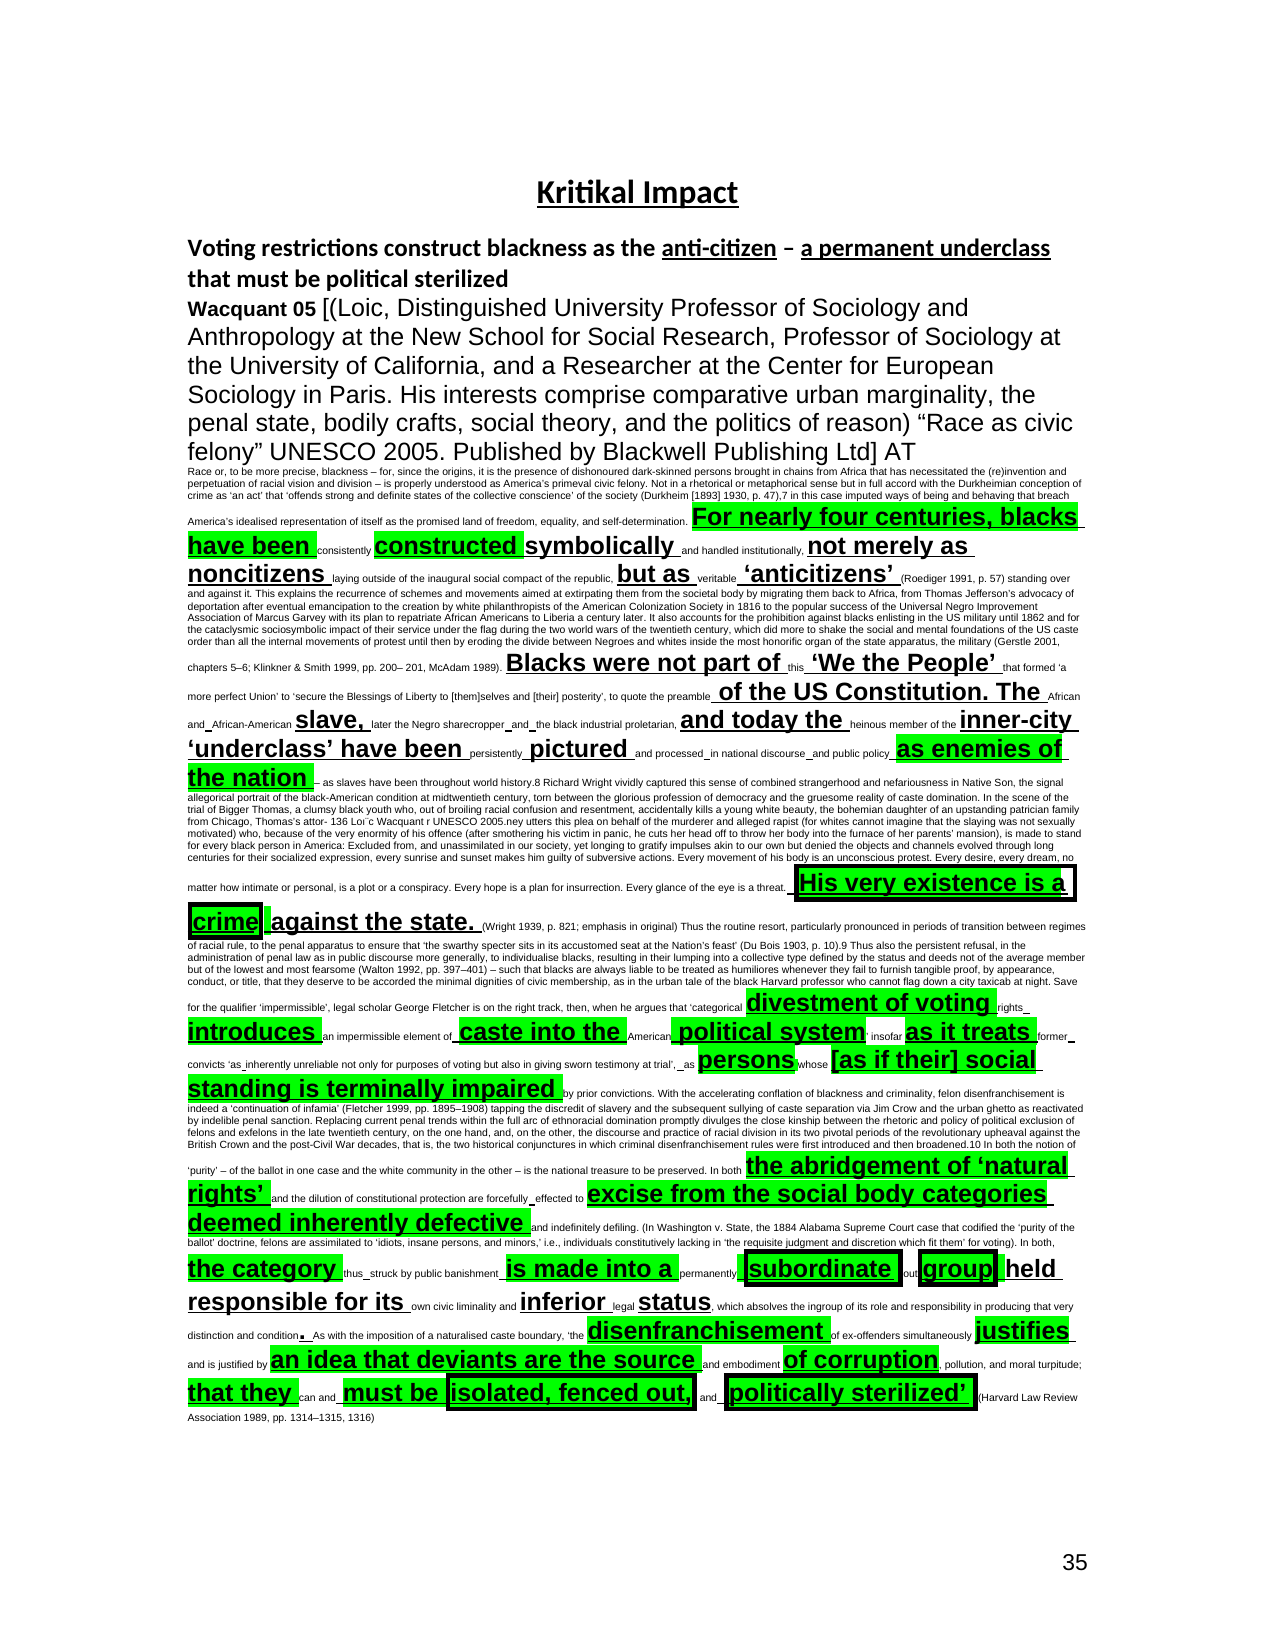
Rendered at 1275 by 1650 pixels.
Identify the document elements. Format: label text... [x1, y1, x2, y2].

text Race or, to be more precise, blackness – for, since the origins, it is the presence of dishonoured dark-skinned persons brought in chains from Africa that has necessitated the (re)invention and perpetuation of racial vision and division – is properly understood as America’s primeval civic felony. Not in a rhetorical or metaphorical sense but in full accord with the Durkheimian conception of crime as ‘an act’ that ‘offends strong and deﬁnite states of the collective conscience’ of the society (Durkheim [1893] 1930, p. 47),7 in this case imputed ways of being and behaving that breach America’s idealised representation of itself as the promised land of freedom, equality, and self-determination. For nearly four centuries, blacks have been consistently constructed symbolically and handled institutionally, not merely as noncitizens laying outside of the inaugural social compact of the republic, but as veritable ‘anticitizens’ (Roediger 1991, p. 57) standing over and against it. This explains the recurrence of schemes and movements aimed at extirpating them from the societal body by migrating them back to Africa, from Thomas Jefferson’s advocacy of deportation after eventual emancipation to the creation by white philanthropists of the American Colonization Society in 1816 to the popular success of the Universal Negro Improvement Association of Marcus Garvey with its plan to repatriate African Americans to Liberia a century later. It also accounts for the prohibition against blacks enlisting in the US military until 1862 and for the cataclysmic sociosymbolic impact of their service under the ﬂag during the two world wars of the twentieth century, which did more to shake the social and mental foundations of the US caste order than all the internal movements of protest until then by eroding the divide between Negroes and whites inside the most honoriﬁc organ of the state apparatus, the military (Gerstle 2001, chapters 5–6; Klinkner & Smith 1999, pp. 200– 201, McAdam 1989). Blacks were not part of this ‘We the People’ that formed ‘a more perfect Union’ to ‘secure the Blessings of Liberty to [them]selves and [their] posterity’, to quote the preamble of the US Constitution. The African and African-American slave, later the Negro sharecropper and the black industrial proletarian, and today the heinous member of the inner-city ‘underclass’ have been persistently pictured and processed in national discourse and public policy as enemies of the nation – as slaves have been throughout world history.8 Richard Wright vividly captured this sense of combined strangerhood and nefariousness in Native Son, the signal allegorical portrait of the black-American condition at midtwentieth century, torn between the glorious profession of democracy and the gruesome reality of caste domination. In the scene of the trial of Bigger Thomas, a clumsy black youth who, out of broiling racial confusion and resentment, accidentally kills a young white beauty, the bohemian daughter of an upstanding patrician family from Chicago, Thomas’s attor- 136 Loı¨c Wacquant r UNESCO 2005.ney utters this plea on behalf of the murderer and alleged rapist (for whites cannot imagine that the slaying was not sexually motivated) who, because of the very enormity of his offence (after smothering his victim in panic, he cuts her head off to throw her body into the furnace of her parents’ mansion), is made to stand for every black person in America: Excluded from, and unassimilated in our society, yet longing to gratify impulses akin to our own but denied the objects and channels evolved through long centuries for their socialized expression, every sunrise and sunset makes him guilty of subversive actions. Every movement of his body is an unconscious protest. Every desire, every dream, no matter how intimate or personal, is a plot or a conspiracy. Every hope is a plan for insurrection. Every glance of the eye is a threat. His very existence is a crime against the state. (Wright 1939, p. 821; emphasis in original) Thus the routine resort, particularly pronounced in periods of transition between regimes of racial rule, to the penal apparatus to ensure that ‘the swarthy specter sits in its accustomed seat at the Nation’s feast’ (Du Bois 1903, p. 10).9 Thus also the persistent refusal, in the administration of penal law as in public discourse more generally, to individualise blacks, resulting in their lumping into a collective type deﬁned by the status and deeds not of the average member but of the lowest and most fearsome (Walton 1992, pp. 397–401) – such that blacks are always liable to be treated as humiliores whenever they fail to furnish tangible proof, by appearance, conduct, or title, that they deserve to be accorded the minimal dignities of civic membership, as in the urban tale of the black Harvard professor who cannot ﬂag down a city taxicab at night. Save for the qualiﬁer ‘impermissible’, legal scholar George Fletcher is on the right track, then, when he argues that ‘categorical divestment of voting rights introduces an impermissible element of caste into the American political system’ insofar as it treats former convicts ‘as inherently unreliable not only for purposes of voting but also in giving sworn testimony at trial’, as persons whose [as if their] social standing is terminally impaired by prior convictions. With the accelerating conﬂation of blackness and criminality, felon disenfranchisement is indeed a ‘continuation of infamia’ (Fletcher 1999, pp. 1895–1908) tapping the discredit of slavery and the subsequent sullying of caste separation via Jim Crow and the urban ghetto as reactivated by indelible penal sanction. Replacing current penal trends within the full arc of ethnoracial domination promptly divulges the close kinship between the rhetoric and policy of political exclusion of felons and exfelons in the late twentieth century, on the one hand, and, on the other, the discourse and practice of racial division in its two pivotal periods of the revolutionary upheaval against the British Crown and the post-Civil War decades, that is, the two historical conjunctures in which criminal disenfranchisement rules were ﬁrst introduced and then broadened.10 In both the notion of ‘purity’ – of the ballot in one case and the white community in the other – is the national treasure to be preserved. In both the abridgement of ‘natural rights’ and the dilution of constitutional protection are forcefully effected to excise from the social body categories deemed inherently defective and indeﬁnitely deﬁling. (In Washington v. State, the 1884 Alabama Supreme Court case that codiﬁed the ‘purity of the ballot’ doctrine, felons are assimilated to ‘idiots, insane persons, and minors,’ i.e., individuals constitutively lacking in ‘the requisite judgment and discretion which ﬁt them’ for voting). In both, the category thus struck by public banishment is made into a permanently subordinate outgroup held responsible for its own civic liminality and inferior legal status, which absolves the ingroup of its role and responsibility in producing that very distinction and condition. As with the imposition of a naturalised caste boundary, ‘the disenfranchisement of ex-offenders simultaneously justiﬁes and is justiﬁed by an idea that deviants are the source and embodiment of corruption, pollution, and moral turpitude; that they can and must be isolated, fenced out, and politically sterilized’ (Harvard Law Review Association 1989, pp. 1314–1315, 1316) [187, 466, 1087, 1423]
text Wacquant 05 [(Loic, Distinguished University Professor of Sociology and Anthropology at the New School for Social Research, Professor of Sociology at the University of California, and a Researcher at the Center for European Sociology in Paris. His interests comprise comparative urban marginality, the penal state, bodily crafts, social theory, and the politics of reason) “Race as civic felony” UNESCO 2005. Published by Blackwell Publishing Ltd] AT [187, 293, 1087, 466]
subtitle Kritikal Impact [187, 171, 1087, 212]
subtitle Voting restrictions construct blackness as the anti-citizen – a permanent underclass that must be political sterilized [187, 232, 1087, 293]
